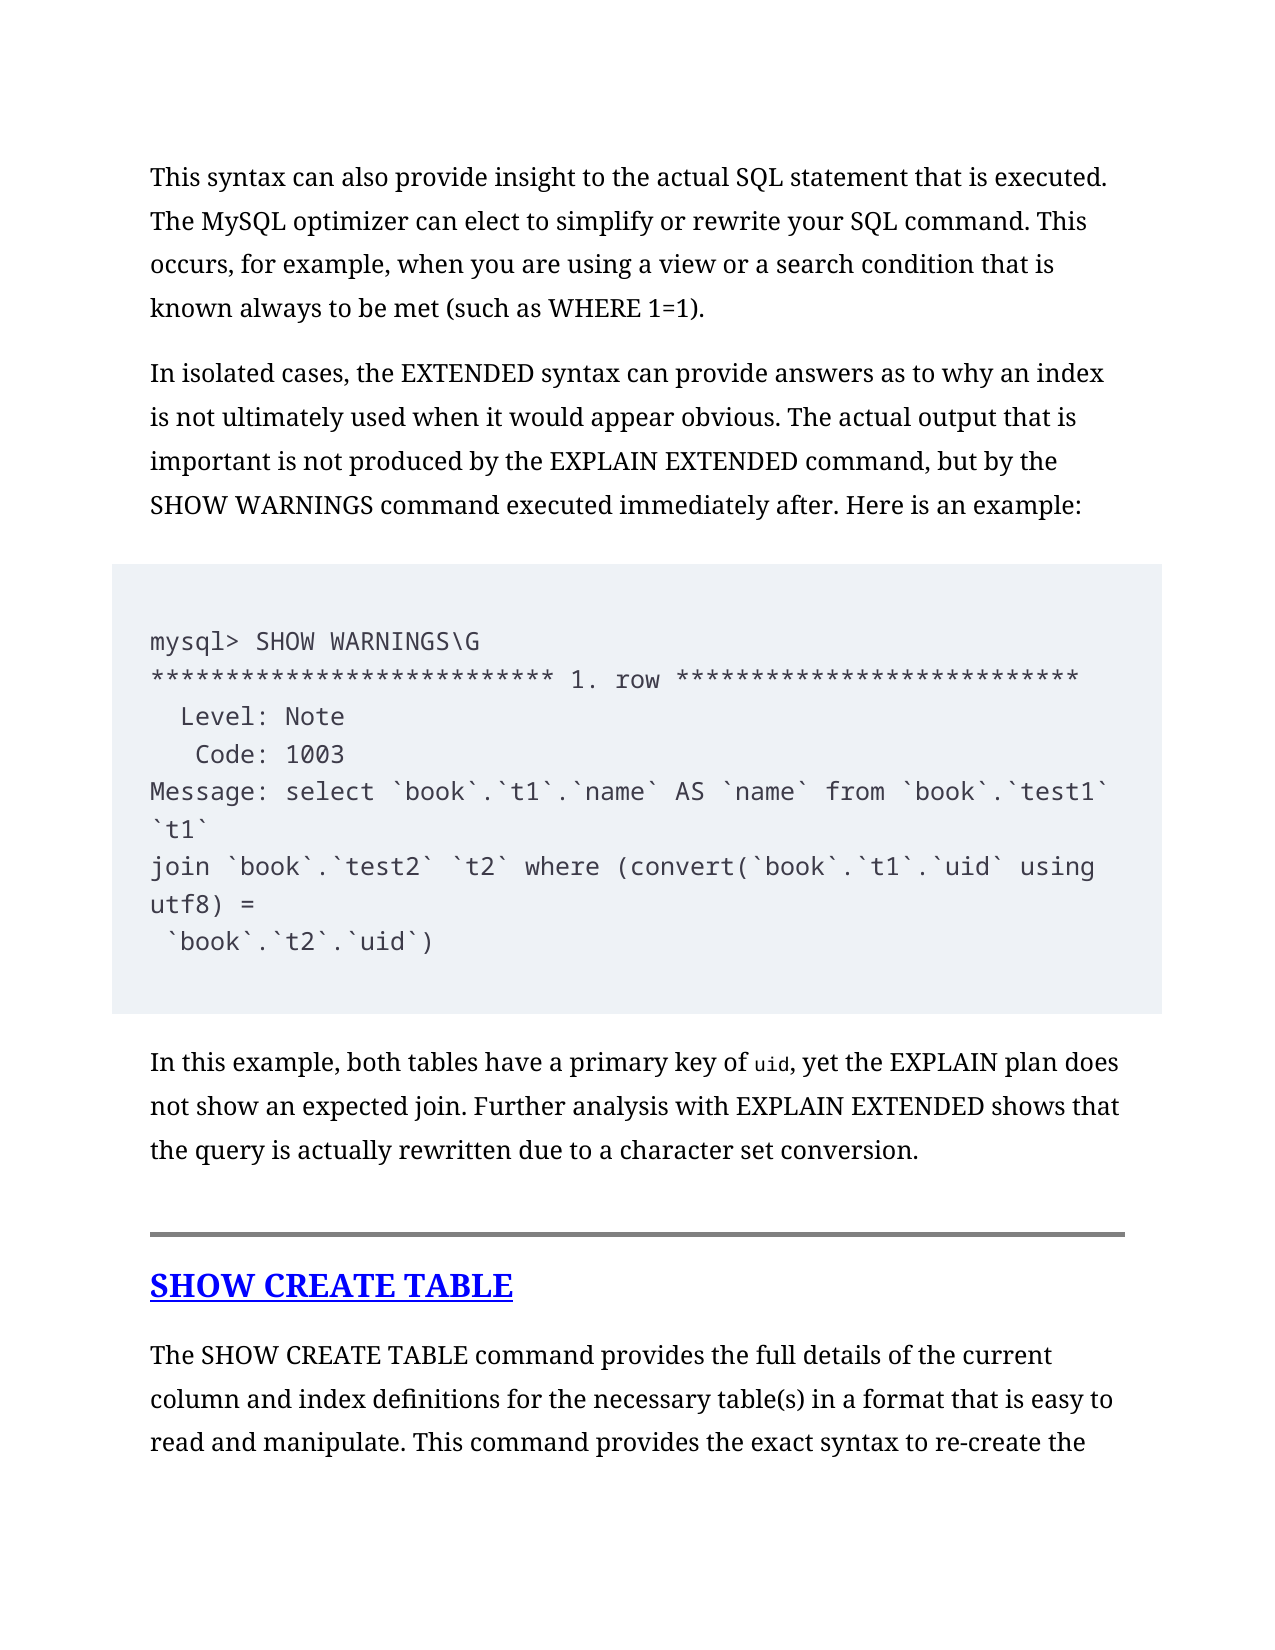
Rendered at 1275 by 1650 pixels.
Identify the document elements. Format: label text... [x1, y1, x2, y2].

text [150, 1328, 1125, 1459]
text mysql> SHOW WARNINGS\G *************************** 1. row *************************** Level: Note Code: 1003 Message: select `book`.`t1`.`name` AS `name` from `book`.`test1` `t1` join `book`.`test2` `t2` where (convert(`book`.`t1`.`uid` using utf8) = `book`.`t2`.`uid`) [112, 564, 1162, 1014]
subtitle SHOW CREATE TABLE [150, 1258, 1125, 1306]
text In isolated cases, the EXTENDED syntax can provide answers as to why an index is not ultimately used when it would appear obvious. The actual output that is important is not produced by the EXPLAIN EXTENDED command, but by the SHOW WARNINGS command executed immediately after. Here is an example: [150, 346, 1125, 521]
text This syntax can also provide insight to the actual SQL statement that is executed. The MySQL optimizer can elect to simplify or rewrite your SQL command. This occurs, for example, when you are using a view or a search condition that is known always to be met (such as WHERE 1=1). [150, 150, 1125, 325]
text In this example, both tables have a primary key of uid, yet the EXPLAIN plan does not show an expected join. Further analysis with EXPLAIN EXTENDED shows that the query is actually rewritten due to a character set conversion. [150, 1035, 1125, 1167]
